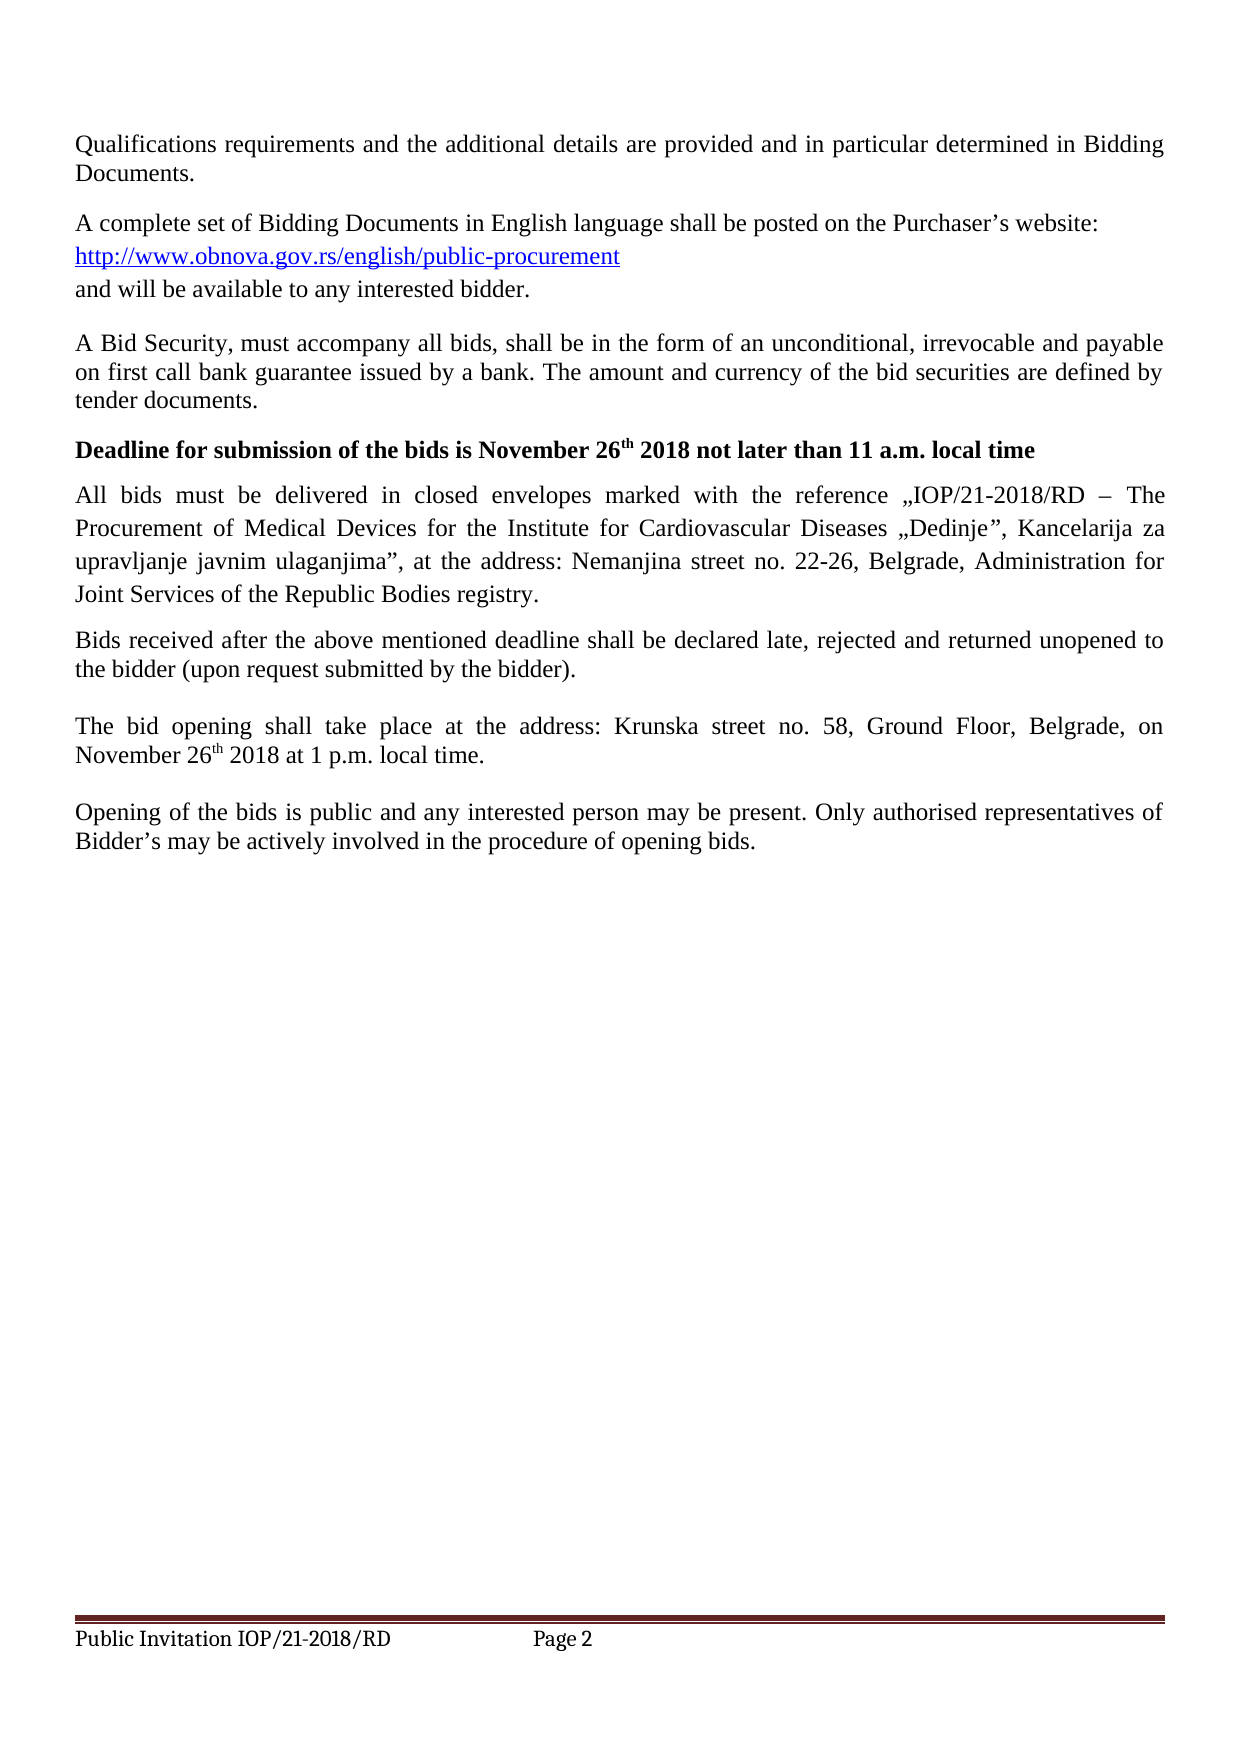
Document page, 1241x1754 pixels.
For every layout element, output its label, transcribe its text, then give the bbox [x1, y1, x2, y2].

text http://www.obnova.gov.rs/english/public-procurement [75, 241, 1165, 270]
text A complete set of Bidding Documents in English language shall be posted on the Purchaser’s website: [75, 208, 1165, 237]
text Opening of the bids is public and any interested person may be present. Only authorised representatives of Bidder’s may be actively involved in the procedure of opening bids. [75, 797, 1165, 855]
text Bids received after the above mentioned deadline shall be declared late, rejected and returned unopened to the bidder (upon request submitted by the bidder). [75, 625, 1165, 682]
text All bids must be delivered in closed envelopes marked with the reference „IOP/21-2018/RD – The Procurement of Medical Devices for the Institute for Cardiovascular Diseases „Dedinje”, Kancelarija za upravljanje javnim ulaganjima”, at the address: Nemanjina street no. 22-26, Belgrade, Administration for Joint Services of the Republic Bodies registry. [75, 480, 1165, 608]
text and will be available to any interested bidder. [75, 274, 1165, 303]
text A Bid Security, must accompany all bids, shall be in the form of an unconditional, irrevocable and payable on first call bank guarantee issued by a bank. The amount and currency of the bid securities are defined by tender documents. [75, 328, 1165, 414]
text Deadline for submission of the bids is November 26th 2018 not later than 11 a.m. local time [75, 435, 1165, 464]
text Qualifications requirements and the additional details are provided and in particular determined in Bidding Documents. [75, 129, 1165, 187]
text The bid opening shall take place at the address: Krunska street no. 58, Ground Floor, Belgrade, on November 26th 2018 at 1 p.m. local time. [75, 711, 1165, 769]
